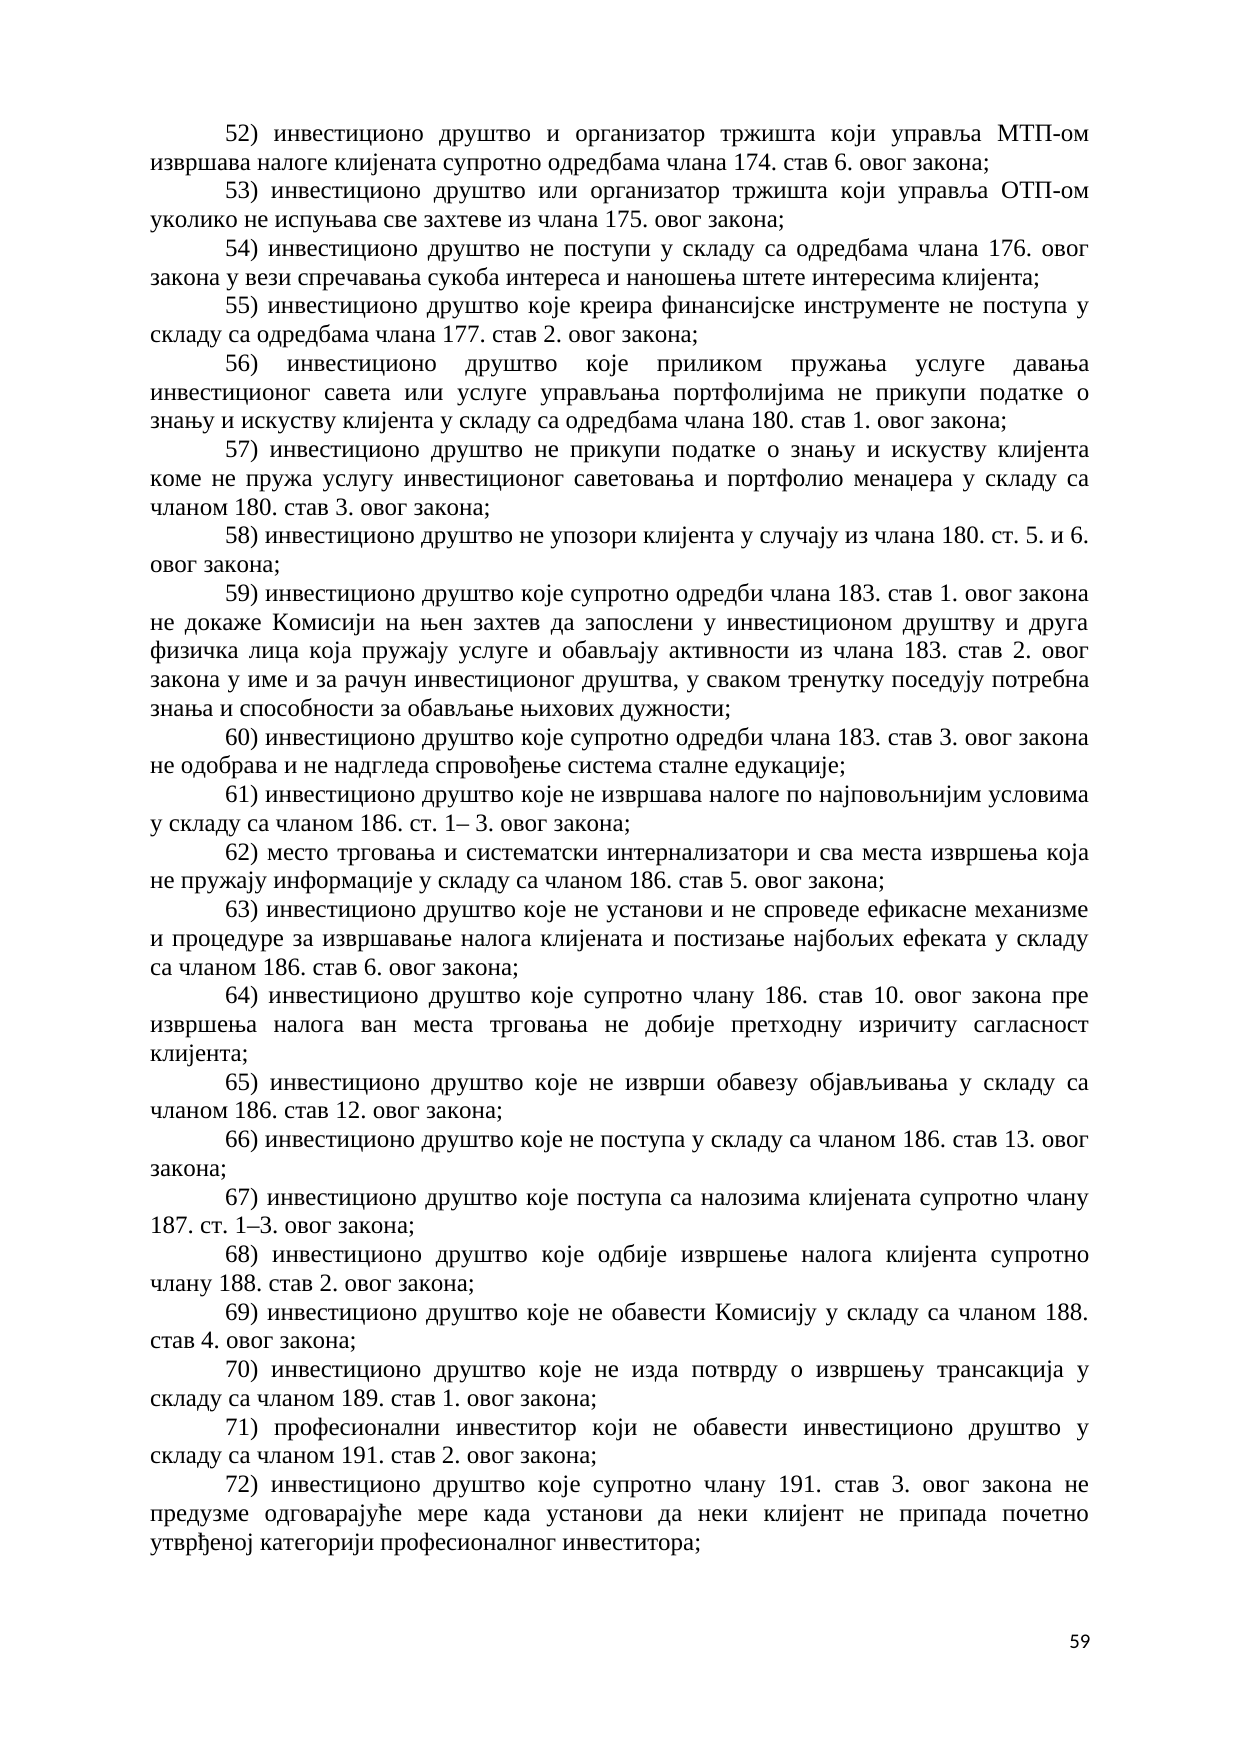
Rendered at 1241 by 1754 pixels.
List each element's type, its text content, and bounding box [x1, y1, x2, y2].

text 55) инвестиционо друштво које креира финансијске инструменте не поступа у складу са одредбама члана 177. став 2. овог закона; [150, 291, 1090, 348]
text 65) инвестиционо друштво које не изврши обавезу објављивања у складу са чланом 186. став 12. овог закона; [150, 1067, 1090, 1124]
text 54) инвестиционо друштво не поступи у складу са одредбама члана 176. овог закона у вези спречавања сукоба интереса и наношења штете интересима клијента; [150, 233, 1090, 291]
text 62) место трговања и систематски интернализатори и сва места извршења која не пружају информације у складу са чланом 186. став 5. овог закона; [150, 837, 1090, 894]
text 58) инвестиционо друштво не упозори клијента у случају из члана 180. ст. 5. и 6. овог закона; [150, 521, 1090, 578]
text 52) инвестиционо друштво и организатор тржишта који управља МТП-ом извршава налоге клијената супротно одредбама члана 174. став 6. овог закона; [150, 118, 1090, 176]
text 60) инвестиционо друштво које супротно одредби члана 183. став 3. овог закона не одобрава и не надгледа спровођење система сталне едукације; [150, 722, 1090, 779]
text 59) инвестиционо друштво које супротно одредби члана 183. став 1. овог закона не докаже Комисији на њен захтев да запослени у инвестиционом друштву и друга физичка лица која пружају услуге и обављају активности из члана 183. став 2. овог закона у име и за рачун инвестиционог друштва, у сваком тренутку поседују потребна знања и способности за обављање њихових дужности; [150, 578, 1090, 722]
text 53) инвестиционо друштво или организатор тржишта који управља ОТП-ом уколико не испуњава све захтеве из члана 175. овог закона; [150, 176, 1090, 233]
text 69) инвестиционо друштво које не обавести Комисију у складу са чланом 188. став 4. овог закона; [150, 1297, 1090, 1354]
text 63) инвестиционо друштво које не установи и не спроведе ефикасне механизме и процедуре за извршавање налога клијената и постизање најбољих ефеката у складу са чланом 186. став 6. овог закона; [150, 894, 1090, 981]
text 64) инвестиционо друштво које супротно члану 186. став 10. овог закона пре извршења налога ван места трговања не добије претходну изричиту сагласност клијента; [150, 981, 1090, 1067]
text 70) инвестиционо друштво које не изда потврду о извршењу трансакција у складу са чланом 189. став 1. овог закона; [150, 1354, 1090, 1412]
text 72) инвестиционо друштво које супротно члану 191. став 3. овог закона не предузме одговарајуће мере када установи да неки клијент не припада почетно утврђеној категорији професионалног инвеститора; [150, 1469, 1090, 1556]
text 56) инвестиционо друштво које приликом пружања услуге давања инвестиционог савета или услуге управљања портфолијима не прикупи податке о знању и искуству клијента у складу са одредбама члана 180. став 1. овог закона; [150, 348, 1090, 434]
text 67) инвестиционо друштво које поступа са налозима клијената супротно члану 187. ст. 1–3. овог закона; [150, 1182, 1090, 1239]
text 66) инвестиционо друштво које не поступа у складу са чланом 186. став 13. овог закона; [150, 1124, 1090, 1182]
text 68) инвестиционо друштво које одбије извршење налога клијента супротно члану 188. став 2. овог закона; [150, 1239, 1090, 1297]
text 71) професионални инвеститор који не обавести инвестиционо друштво у складу са чланом 191. став 2. овог закона; [150, 1412, 1090, 1469]
text 61) инвестиционо друштво које не извршава налоге по најповољнијим условима у складу са чланом 186. ст. 1– 3. овог закона; [150, 779, 1090, 837]
text 57) инвестиционо друштво не прикупи податке о знању и искуству клијента коме не пружа услугу инвестиционог саветовања и портфолио менаџера у складу са чланом 180. став 3. овог закона; [150, 434, 1090, 521]
